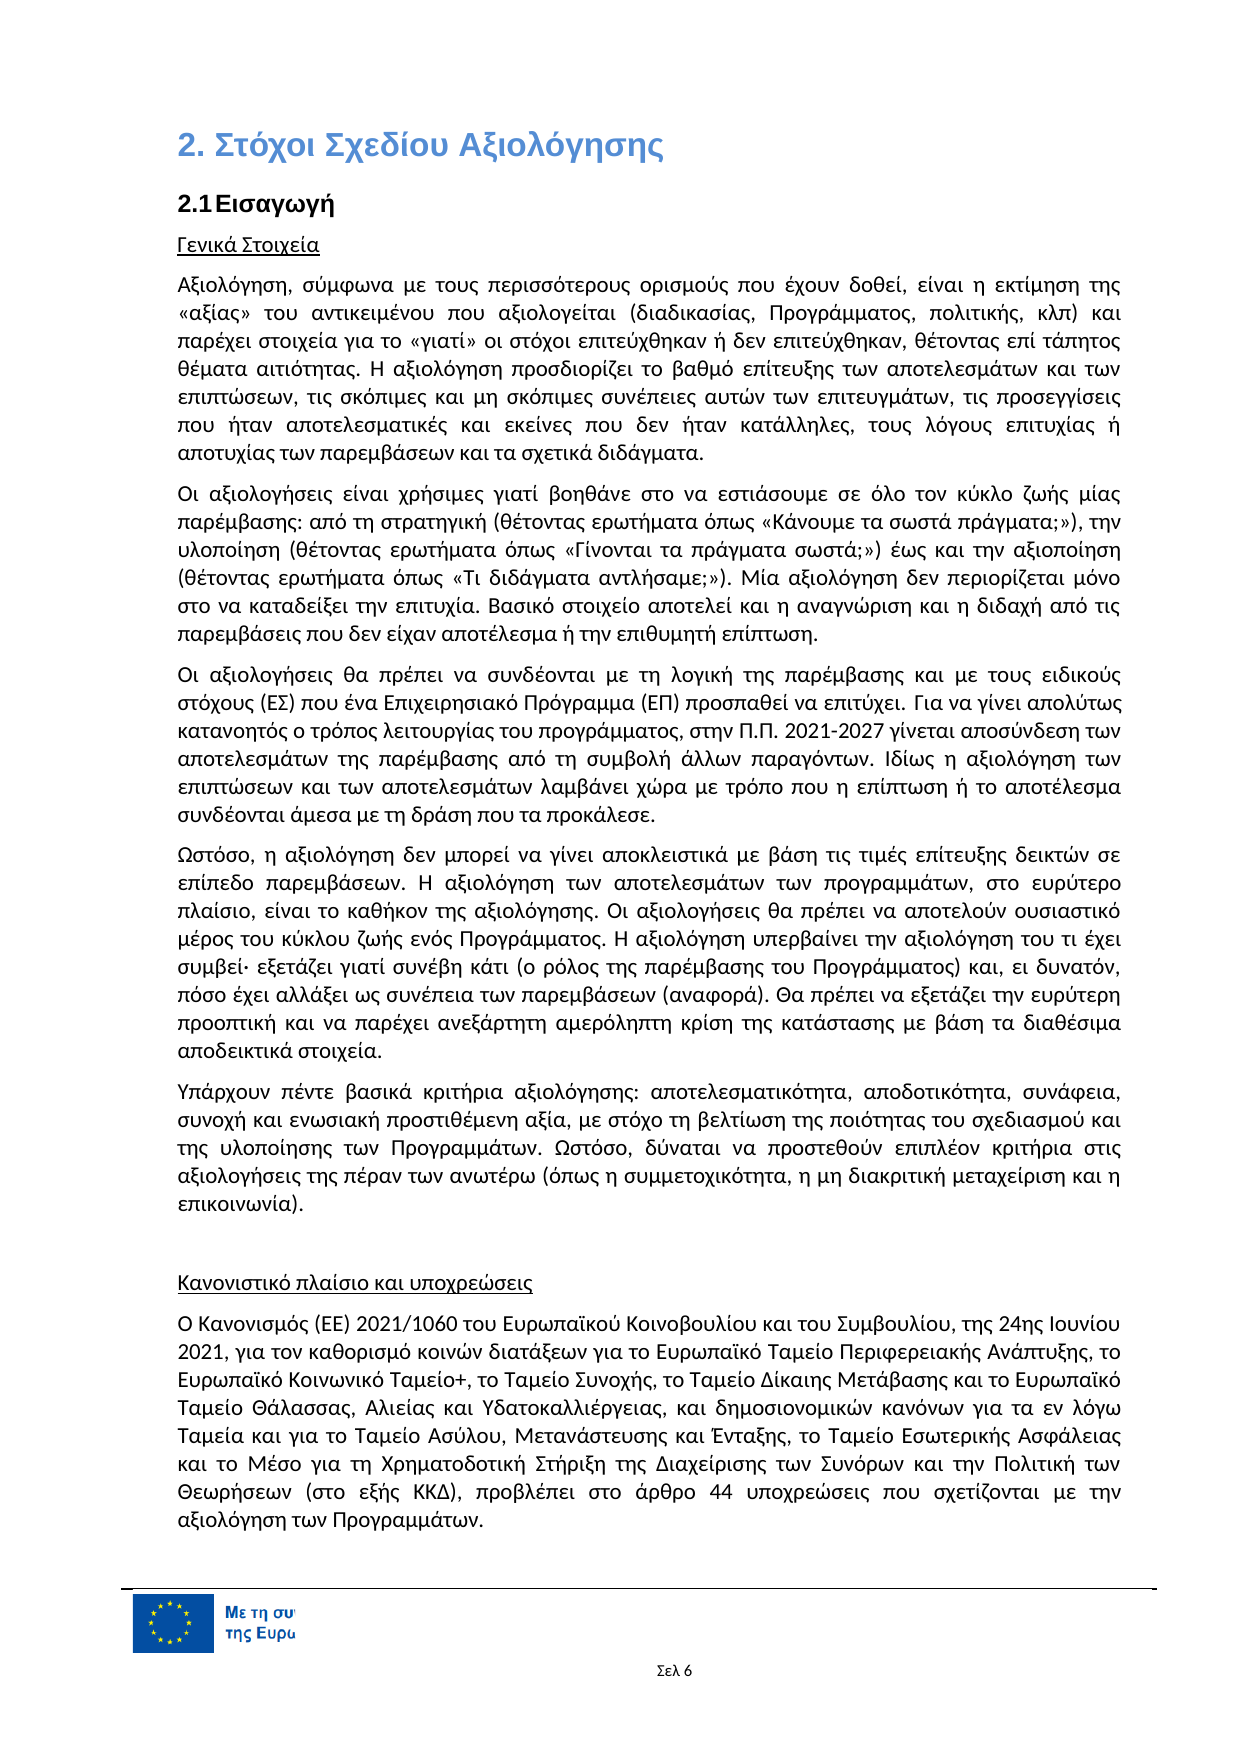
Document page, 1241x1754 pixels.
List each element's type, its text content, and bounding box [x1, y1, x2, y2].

subtitle 2. Στόχοι Σχεδίου Αξιολόγησης [177, 125, 1122, 164]
subtitle Εισαγωγή [177, 189, 1122, 217]
text Ωστόσο, η αξιολόγηση δεν μπορεί να γίνει αποκλειστικά με βάση τις τιμές επίτευξης δεικτών σε επίπεδο παρεμβάσεων. Η αξιολόγηση των αποτελεσμάτων των προγραμμάτων, στο ευρύτερο πλαίσιο, είναι το καθήκον της αξιολόγησης. Οι αξιολογήσεις θα πρέπει να αποτελούν ουσιαστικό μέρος του κύκλου ζωής ενός Προγράμματος. Η αξιολόγηση υπερβαίνει την αξιολόγηση του τι έχει συμβεί· εξετάζει γιατί συνέβη κάτι (ο ρόλος της παρέμβασης του Προγράμματος) και, ει δυνατόν, πόσο έχει αλλάξει ως συνέπεια των παρεμβάσεων (αναφορά). Θα πρέπει να εξετάζει την ευρύτερη προοπτική και να παρέχει ανεξάρτητη αμερόληπτη κρίση της κατάστασης με βάση τα διαθέσιμα αποδεικτικά στοιχεία. [177, 840, 1122, 1064]
text Ο Κανονισμός (ΕΕ) 2021/1060 του Ευρωπαϊκού Κοινοβουλίου και του Συμβουλίου, της 24ης Ιουνίου 2021, για τον καθορισμό κοινών διατάξεων για το Ευρωπαϊκό Ταμείο Περιφερειακής Ανάπτυξης, το Ευρωπαϊκό Κοινωνικό Ταμείο+, το Ταμείο Συνοχής, το Ταμείο Δίκαιης Μετάβασης και το Ευρωπαϊκό Ταμείο Θάλασσας, Αλιείας και Υδατοκαλλιέργειας, και δημοσιονομικών κανόνων για τα εν λόγω Ταμεία και για το Ταμείο Ασύλου, Μετανάστευσης και Ένταξης, το Ταμείο Εσωτερικής Ασφάλειας και το Μέσο για τη Χρηματοδοτική Στήριξη της Διαχείρισης των Συνόρων και την Πολιτική των Θεωρήσεων (στο εξής ΚΚΔ), προβλέπει στο άρθρο 44 υποχρεώσεις που σχετίζονται με την αξιολόγηση των Προγραμμάτων. [177, 1309, 1122, 1533]
picture [132, 1589, 296, 1660]
text Αξιολόγηση, σύμφωνα με τους περισσότερους ορισμούς που έχουν δοθεί, είναι η εκτίμηση της «αξίας» του αντικειμένου που αξιολογείται (διαδικασίας, Προγράμματος, πολιτικής, κλπ) και παρέχει στοιχεία για το «γιατί» οι στόχοι επιτεύχθηκαν ή δεν επιτεύχθηκαν, θέτοντας επί τάπητος θέματα αιτιότητας. Η αξιολόγηση προσδιορίζει το βαθμό επίτευξης των αποτελεσμάτων και των επιπτώσεων, τις σκόπιμες και μη σκόπιμες συνέπειες αυτών των επιτευγμάτων, τις προσεγγίσεις που ήταν αποτελεσματικές και εκείνες που δεν ήταν κατάλληλες, τους λόγους επιτυχίας ή αποτυχίας των παρεμβάσεων και τα σχετικά διδάγματα. [177, 270, 1122, 467]
text Οι αξιολογήσεις είναι χρήσιμες γιατί βοηθάνε στο να εστιάσουμε σε όλο τον κύκλο ζωής μίας παρέμβασης: από τη στρατηγική (θέτοντας ερωτήματα όπως «Κάνουμε τα σωστά πράγματα;»), την υλοποίηση (θέτοντας ερωτήματα όπως «Γίνονται τα πράγματα σωστά;») έως και την αξιοποίηση (θέτοντας ερωτήματα όπως «Τι διδάγματα αντλήσαμε;»). Μία αξιολόγηση δεν περιορίζεται μόνο στο να καταδείξει την επιτυχία. Βασικό στοιχείο αποτελεί και η αναγνώριση και η διδαχή από τις παρεμβάσεις που δεν είχαν αποτέλεσμα ή την επιθυμητή επίπτωση. [177, 479, 1122, 647]
text Οι αξιολογήσεις θα πρέπει να συνδέονται με τη λογική της παρέμβασης και με τους ειδικούς στόχους (ΕΣ) που ένα Επιχειρησιακό Πρόγραμμα (ΕΠ) προσπαθεί να επιτύχει. Για να γίνει απολύτως κατανοητός ο τρόπος λειτουργίας του προγράμματος, στην Π.Π. 2021-2027 γίνεται αποσύνδεση των αποτελεσμάτων της παρέμβασης από τη συμβολή άλλων παραγόντων. Ιδίως η αξιολόγηση των επιπτώσεων και των αποτελεσμάτων λαμβάνει χώρα με τρόπο που η επίπτωση ή το αποτέλεσμα συνδέονται άμεσα με τη δράση που τα προκάλεσε. [177, 660, 1122, 828]
text Κανονιστικό πλαίσιο και υποχρεώσεις [177, 1268, 1122, 1296]
text Υπάρχουν πέντε βασικά κριτήρια αξιολόγησης: αποτελεσματικότητα, αποδοτικότητα, συνάφεια, συνοχή και ενωσιακή προστιθέμενη αξία, με στόχο τη βελτίωση της ποιότητας του σχεδιασμού και της υλοποίησης των Προγραμμάτων. Ωστόσο, δύναται να προστεθούν επιπλέον κριτήρια στις αξιολογήσεις της πέραν των ανωτέρω (όπως η συμμετοχικότητα, η μη διακριτική μεταχείριση και η επικοινωνία). [177, 1077, 1122, 1217]
text Γενικά Στοιχεία [177, 230, 1122, 258]
